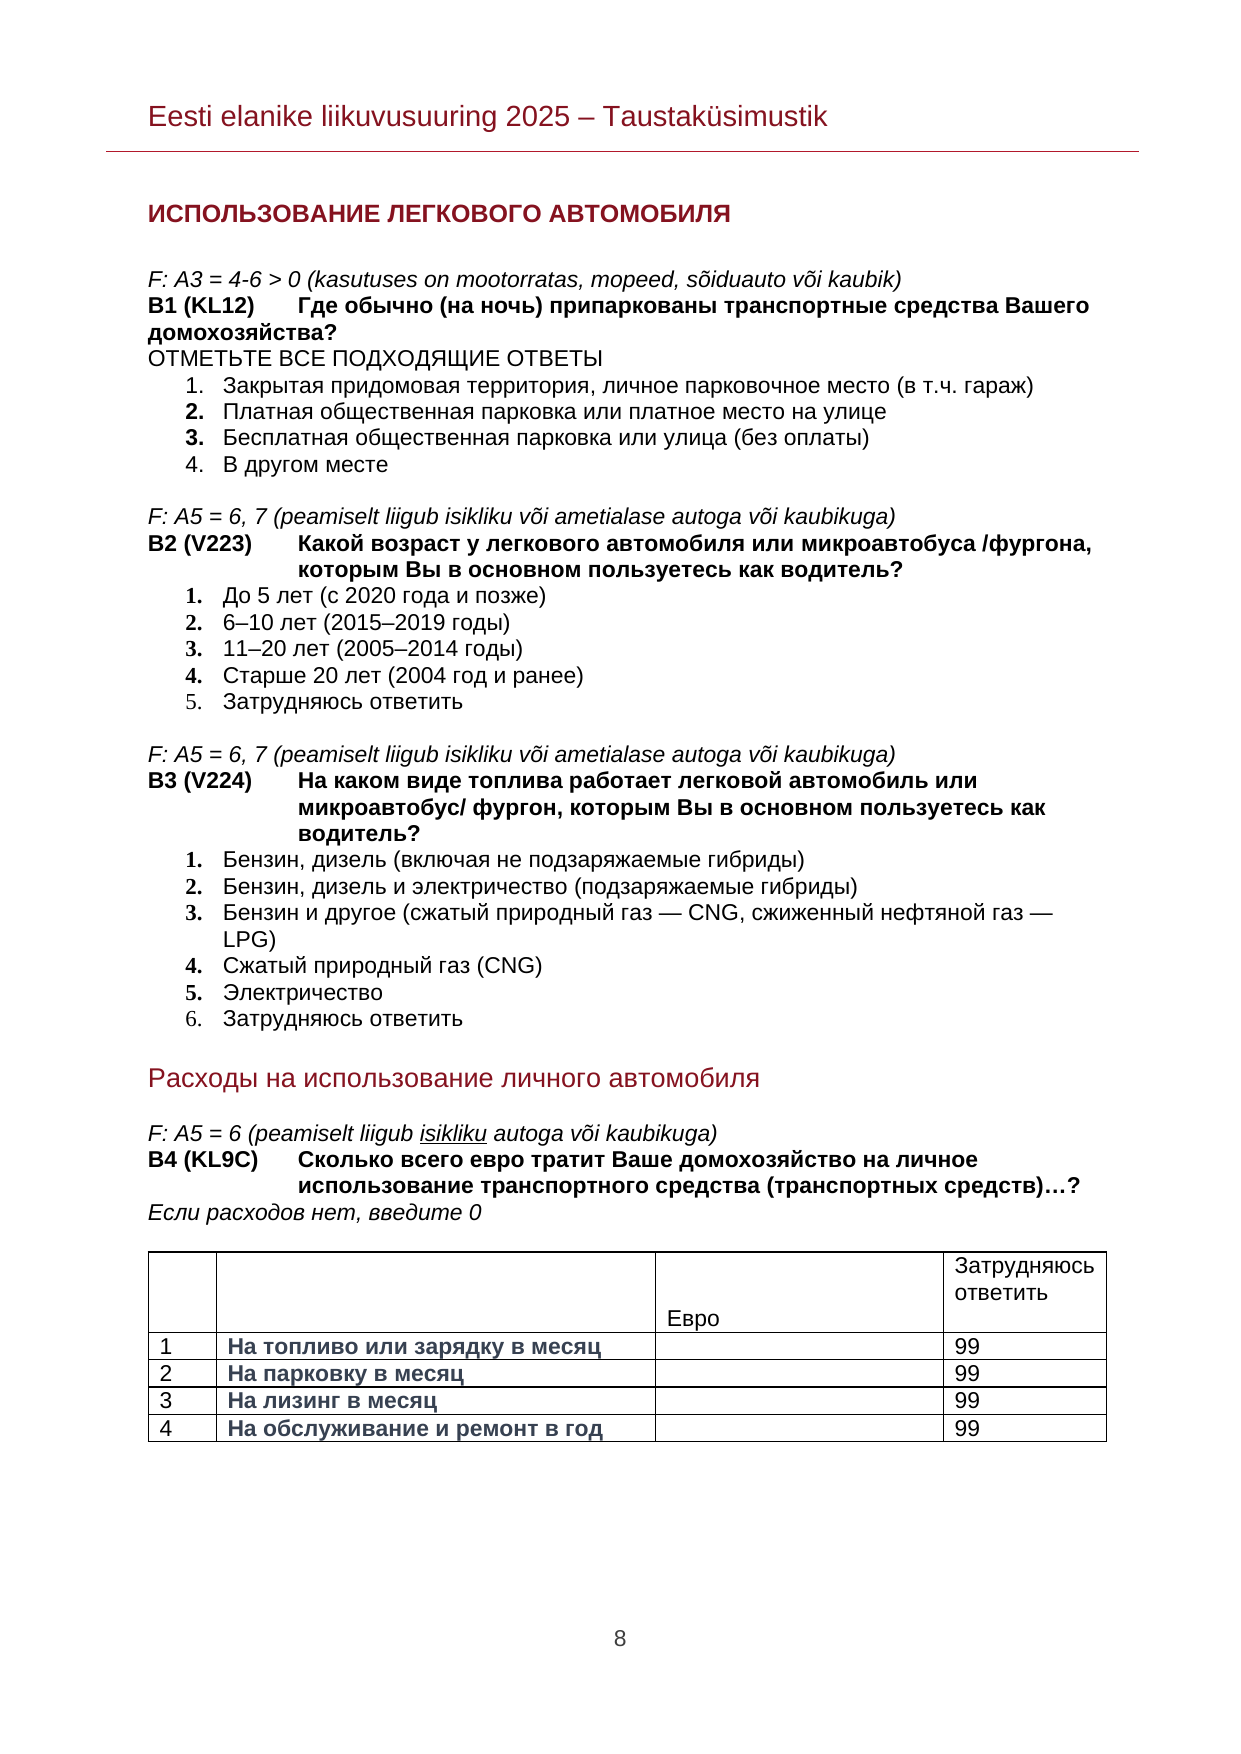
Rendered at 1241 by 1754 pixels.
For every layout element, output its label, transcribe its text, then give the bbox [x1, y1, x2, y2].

list Затрудняюсь ответить [185, 1005, 1093, 1032]
list До 5 лет (с 2020 года и позже) [185, 582, 1093, 609]
list Затрудняюсь ответить [185, 688, 1093, 715]
list Закрытая придомовая территория, личное парковочное место (в т.ч. гараж) [185, 372, 1093, 398]
table_header [217, 1253, 655, 1332]
table_header Затрудняюсь ответить [944, 1253, 1106, 1332]
text ОТМЕТЬТЕ ВСЕ ПОДХОДЯЩИЕ ОТВЕТЫ [148, 345, 1093, 372]
table_cell [656, 1360, 943, 1386]
list Электричество [185, 979, 1093, 1005]
list Бесплатная общественная парковка или улица (без оплаты) [185, 424, 1093, 451]
table_cell 2 [149, 1360, 216, 1386]
table_cell 1 [149, 1333, 216, 1359]
subtitle ИСПОЛЬЗОВАНИЕ ЛЕГКОВОГО АВТОМОБИЛЯ [148, 198, 1093, 227]
table_cell 99 [944, 1333, 1106, 1359]
text Если расходов нет, введите 0 [148, 1199, 1093, 1225]
table_cell На лизинг в месяц [217, 1388, 655, 1414]
table_cell [656, 1388, 943, 1414]
list Сжатый природный газ (CNG) [185, 952, 1093, 979]
list В другом месте [185, 451, 1093, 477]
table_header [149, 1253, 216, 1332]
table_cell 99 [944, 1360, 1106, 1386]
list Старше 20 лет (2004 год и ранее) [185, 662, 1093, 688]
list 11–20 лет (2005–2014 годы) [185, 635, 1093, 662]
text B2 (V223) Какой возраст у легкового автомобиля или микроавтобуса /фургона, которым Вы в основном пользуетесь как водитель? [148, 530, 1093, 582]
table_cell На обслуживание и ремонт в год [217, 1415, 655, 1441]
text F: A5 = 6, 7 (peamiselt liigub isikliku või ametialase autoga või kaubikuga) [148, 503, 1093, 530]
table_cell 4 [149, 1415, 216, 1441]
table_cell 99 [944, 1388, 1106, 1414]
list Бензин, дизель (включая не подзаряжаемые гибриды) [185, 846, 1093, 873]
table_cell [656, 1333, 943, 1359]
list Бензин и другое (сжатый природный газ — CNG, сжиженный нефтяной газ — LPG) [185, 899, 1093, 952]
list 6–10 лет (2015–2019 годы) [185, 609, 1093, 635]
list Бензин, дизель и электричество (подзаряжаемые гибриды) [185, 873, 1093, 899]
list Платная общественная парковка или платное место на улице [185, 398, 1093, 424]
text B4 (KL9C) Сколько всего евро тратит Ваше домохозяйство на личное использование транспортного средства (транспортных средств)…? [148, 1146, 1093, 1199]
table_cell 3 [149, 1388, 216, 1414]
table_cell На топливо или зарядку в месяц [217, 1333, 655, 1359]
text F: A5 = 6 (peamiselt liigub isikliku autoga või kaubikuga) [148, 1120, 1093, 1146]
table_cell 99 [944, 1415, 1106, 1441]
text F: A5 = 6, 7 (peamiselt liigub isikliku või ametialase autoga või kaubikuga) [148, 741, 1093, 767]
text B3 (V224) На каком виде топлива работает легковой автомобиль или микроавтобус/ фургон, которым Вы в основном пользуетесь как водитель? [148, 767, 1093, 846]
table_header Евро [656, 1253, 943, 1332]
table_cell [656, 1415, 943, 1441]
text F: A3 = 4-6 > 0 (kasutuses on mootorratas, mopeed, sõiduauto või kaubik) B1 (KL12) Где обычно (на ночь) припаркованы транспортные средства Вашего домохозяйства? [148, 266, 1093, 345]
table_cell На парковку в месяц [217, 1360, 655, 1386]
subtitle Расходы на использование личного автомобиля [148, 1062, 1093, 1093]
